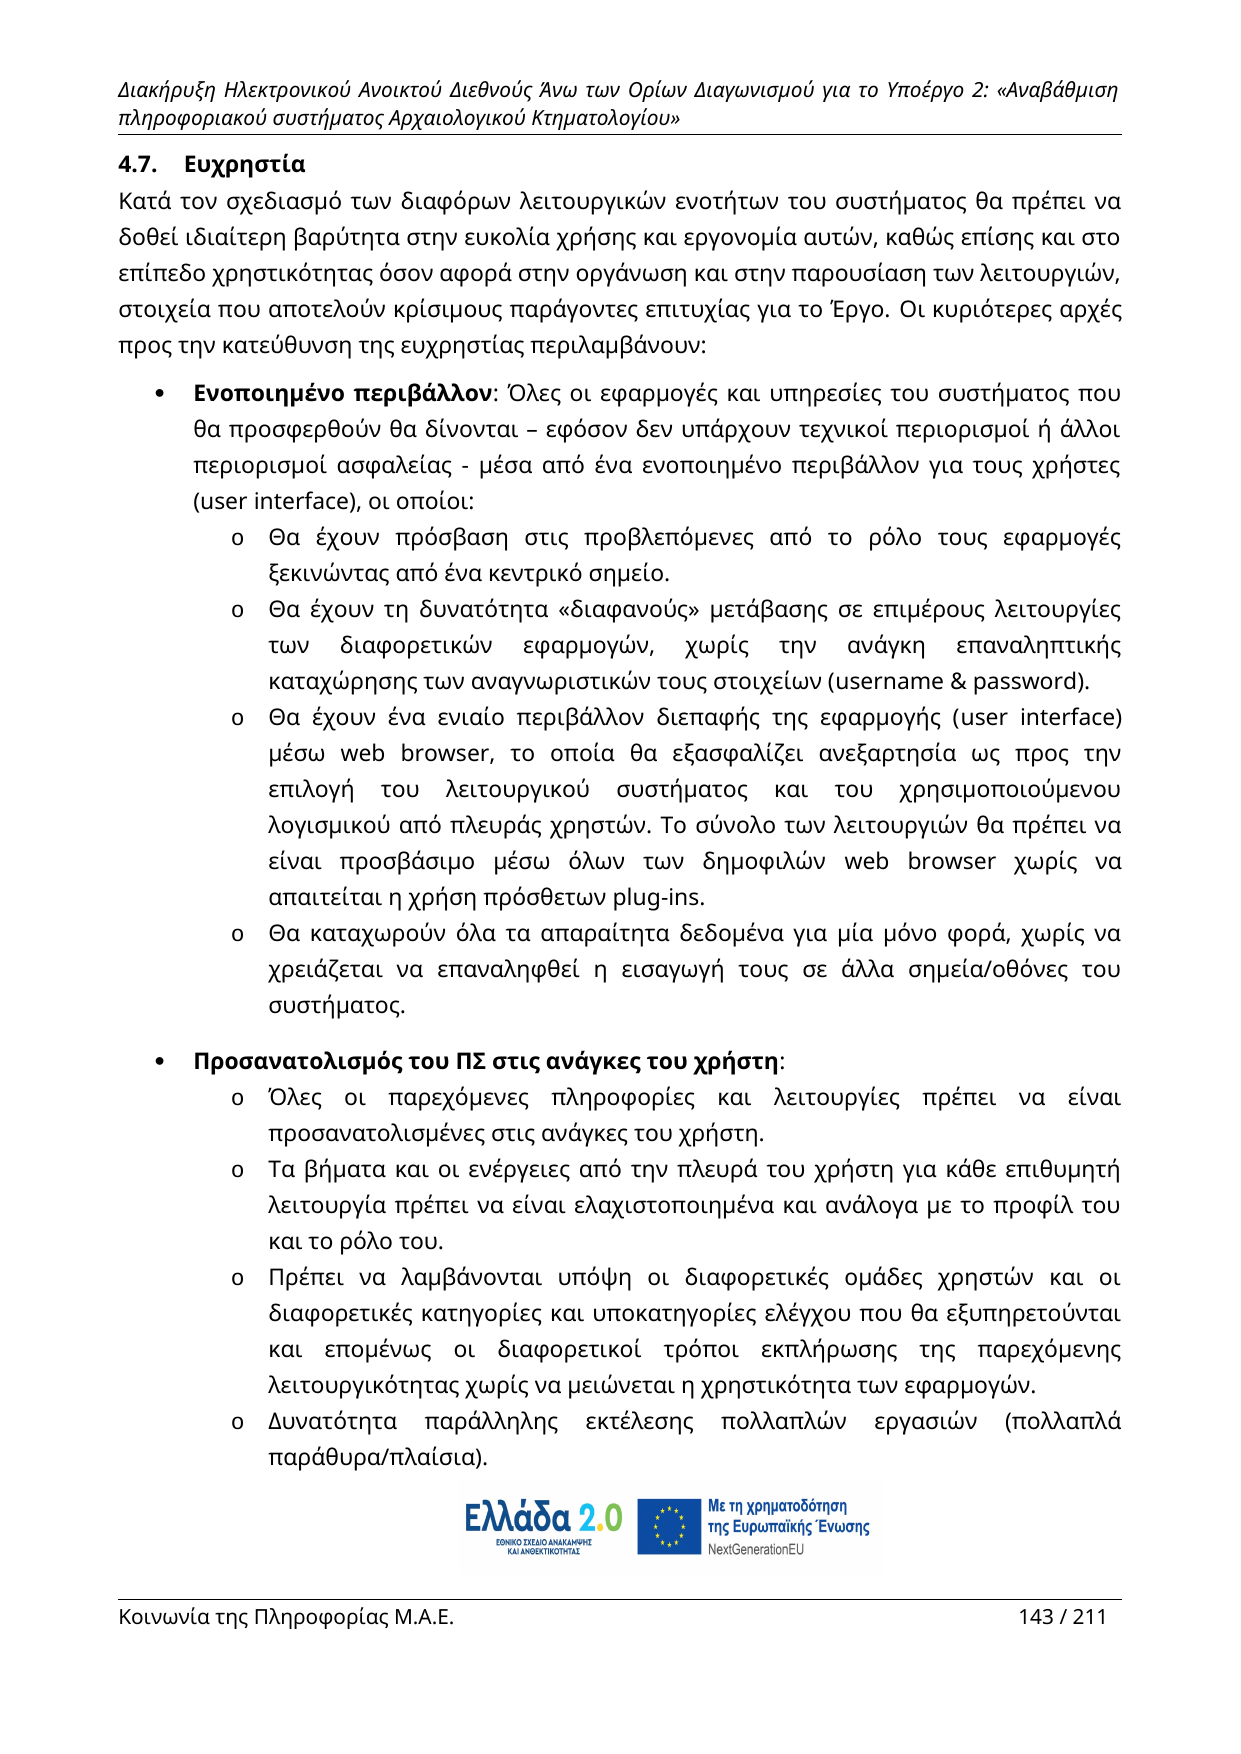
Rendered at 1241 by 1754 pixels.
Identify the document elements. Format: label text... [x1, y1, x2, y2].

list Θα καταχωρούν όλα τα απαραίτητα δεδομένα για μία μόνο φορά, χωρίς να χρειάζεται να επαναληφθεί η εισαγωγή τους σε άλλα σημεία/οθόνες του συστήματος. [231, 917, 1122, 1020]
list Δυνατότητα παράλληλης εκτέλεσης πολλαπλών εργασιών (πολλαπλά παράθυρα/πλαίσια). [231, 1405, 1122, 1472]
list Ενοποιημένο περιβάλλον: Όλες οι εφαρμογές και υπηρεσίες του συστήματος που θα προσφερθούν θα δίνονται – εφόσον δεν υπάρχουν τεχνικοί περιορισμοί ή άλλοι περιορισμοί ασφαλείας - μέσα από ένα ενοποιημένο περιβάλλον για τους χρήστες (user interface), οι οποίοι: [156, 377, 1122, 516]
list Πρέπει να λαμβάνονται υπόψη οι διαφορετικές ομάδες χρηστών και οι διαφορετικές κατηγορίες και υποκατηγορίες ελέγχου που θα εξυπηρετούνται και επομένως οι διαφορετικοί τρόποι εκπλήρωσης της παρεχόμενης λειτουργικότητας χωρίς να μειώνεται η χρηστικότητα των εφαρμογών. [231, 1261, 1122, 1400]
list Τα βήματα και οι ενέργειες από την πλευρά του χρήστη για κάθε επιθυμητή λειτουργία πρέπει να είναι ελαχιστοποιημένα και ανάλογα με το προφίλ του και το ρόλο του. [231, 1153, 1122, 1256]
list Θα έχουν πρόσβαση στις προβλεπόμενες από το ρόλο τους εφαρμογές ξεκινώντας από ένα κεντρικό σημείο. [231, 521, 1122, 588]
list Όλες οι παρεχόμενες πληροφορίες και λειτουργίες πρέπει να είναι προσανατολισμένες στις ανάγκες του χρήστη. [231, 1081, 1122, 1148]
list Θα έχουν ένα ενιαίο περιβάλλον διεπαφής της εφαρμογής (user interface) μέσω web browser, το οποία θα εξασφαλίζει ανεξαρτησία ως προς την επιλογή του λειτουργικού συστήματος και του χρησιμοποιούμενου λογισμικού από πλευράς χρηστών. Το σύνολο των λειτουργιών θα πρέπει να είναι προσβάσιμο μέσω όλων των δημοφιλών web browser χωρίς να απαιτείται η χρήση πρόσθετων plug-ins. [231, 701, 1122, 912]
picture [457, 1479, 885, 1575]
list Θα έχουν τη δυνατότητα «διαφανούς» μετάβασης σε επιμέρους λειτουργίες των διαφορετικών εφαρμογών, χωρίς την ανάγκη επαναληπτικής καταχώρησης των αναγνωριστικών τους στοιχείων (username & password). [231, 593, 1122, 696]
subtitle Ευχρηστία [118, 147, 1122, 179]
list Προσανατολισμός του ΠΣ στις ανάγκες του χρήστη: [156, 1045, 1122, 1077]
text Κατά τον σχεδιασμό των διαφόρων λειτουργικών ενοτήτων του συστήματος θα πρέπει να δοθεί ιδιαίτερη βαρύτητα στην ευκολία χρήσης και εργονομία αυτών, καθώς επίσης και στο επίπεδο χρηστικότητας όσον αφορά στην οργάνωση και στην παρουσίαση των λειτουργιών, στοιχεία που αποτελούν κρίσιμους παράγοντες επιτυχίας για το Έργο. Οι κυριότερες αρχές προς την κατεύθυνση της ευχρηστίας περιλαμβάνουν: [118, 185, 1122, 360]
